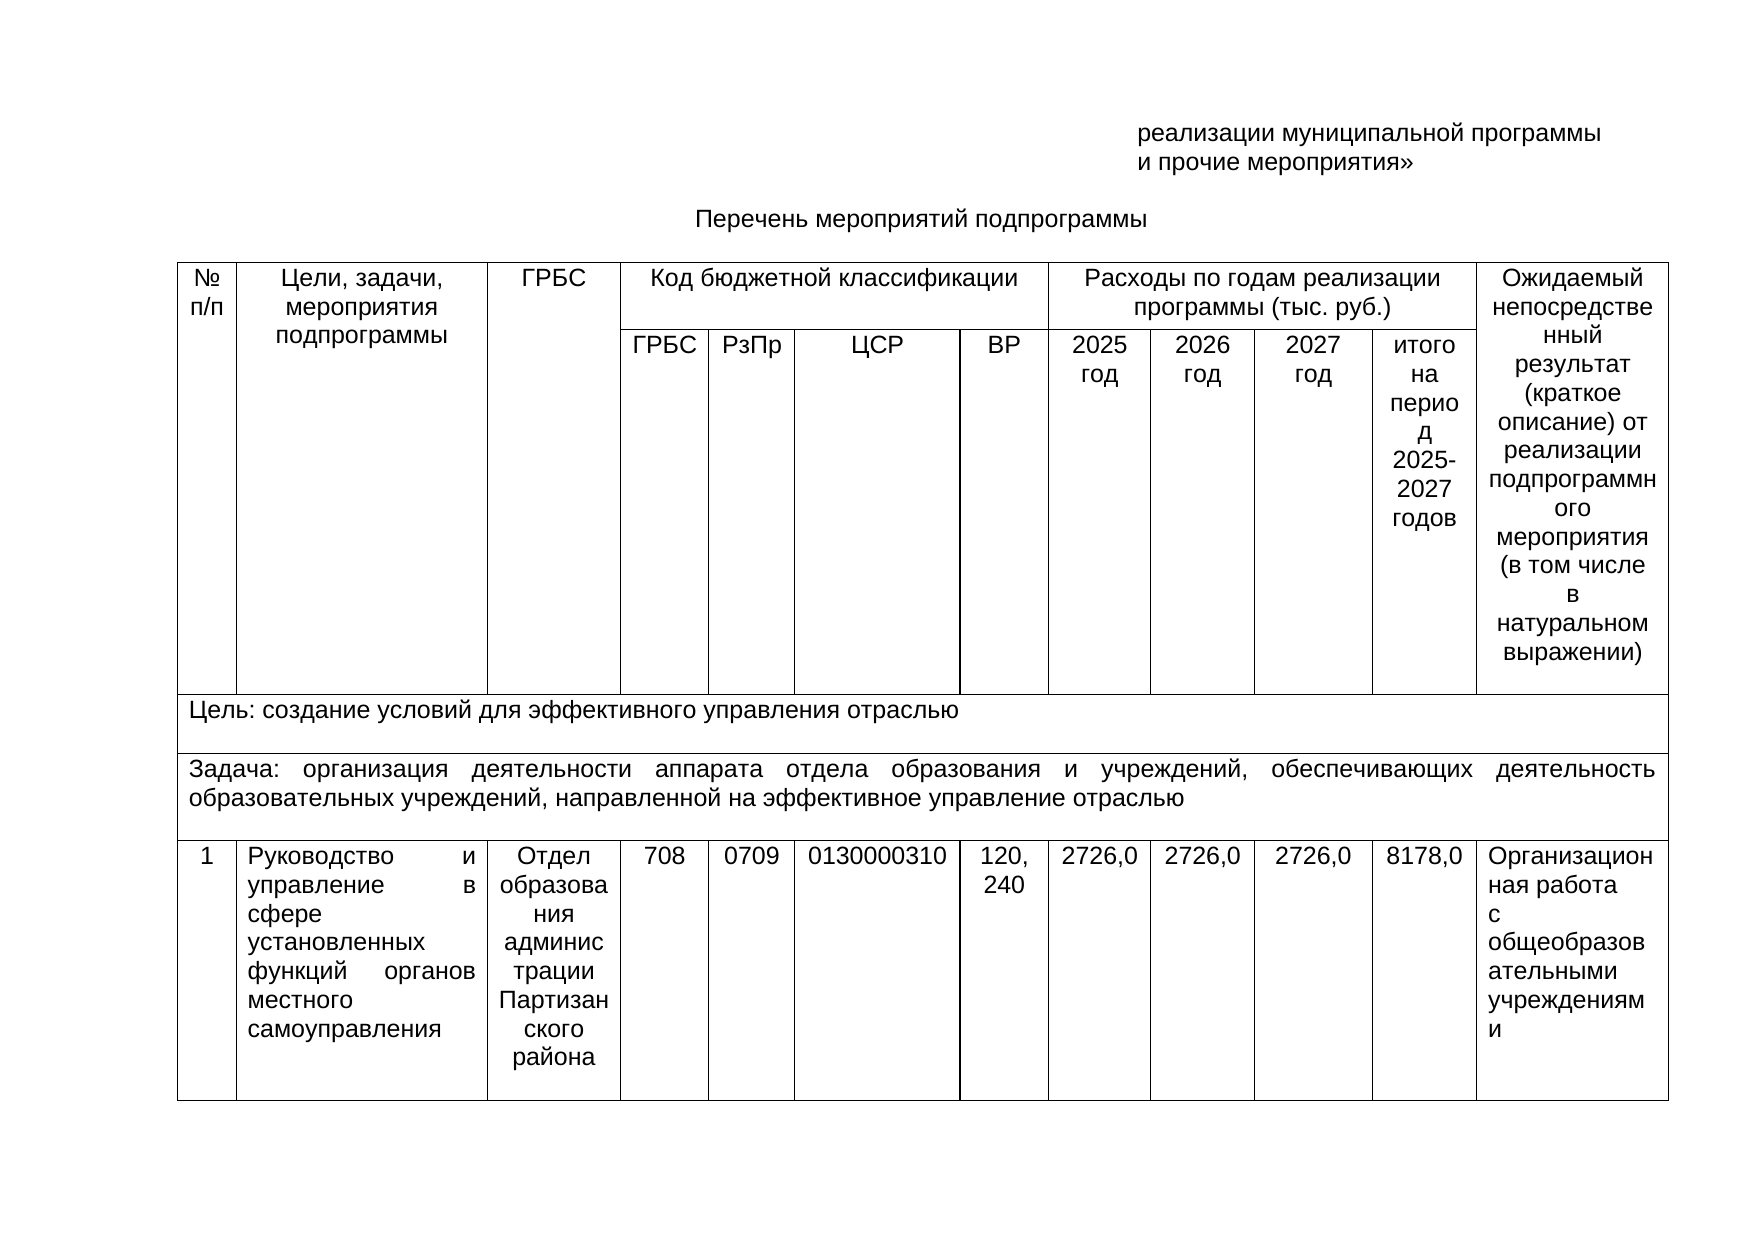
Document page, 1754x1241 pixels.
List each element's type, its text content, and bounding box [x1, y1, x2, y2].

table_cell ГРБС [621, 330, 708, 694]
table_cell 2026 год [1151, 330, 1254, 694]
table_cell 0709 [709, 841, 794, 1100]
title реализации муниципальной программы [177, 118, 1665, 147]
title Перечень мероприятий подпрограммы [177, 204, 1665, 233]
table_header Цели, задачи, мероприятия подпрограммы [237, 263, 487, 694]
table_header ГРБС [488, 263, 620, 694]
table_cell 120, 240 [961, 841, 1048, 1100]
table_cell 2726,0 [1255, 841, 1372, 1100]
table_cell Задача: организация деятельности аппарата отдела образования и учреждений, обеспечивающих деятельность образовательных учреждений, направленной на эффективное управление отраслью [178, 754, 1668, 840]
table_cell Руководство и управление в сфере установленных функций органов местного самоуправления [237, 841, 487, 1100]
table_cell итого на период 2025-2027 годов [1373, 330, 1476, 694]
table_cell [488, 841, 620, 1100]
table_cell 8178,0 [1373, 841, 1476, 1100]
table_header Ожидаемый непосредственный результат (краткое описание) от реализации подпрограммного мероприятия (в том числе в натуральном выражении) [1477, 263, 1668, 694]
table_cell 2025 год [1049, 330, 1150, 694]
table_cell 1 [178, 841, 236, 1100]
table_cell 2726,0 [1049, 841, 1150, 1100]
table_cell Цель: создание условий для эффективного управления отраслью [178, 695, 1668, 753]
table_cell Организационная работа с общеобразовательными учреждениями [1477, 841, 1668, 1100]
table_cell ЦСР [795, 330, 959, 694]
table_cell ВР [961, 330, 1048, 694]
table_header Код бюджетной классификации [621, 263, 1048, 329]
table_header № п/п [178, 263, 236, 694]
table_cell РзПр [709, 330, 794, 694]
table_cell 708 [621, 841, 708, 1100]
table_cell 2027 год [1255, 330, 1372, 694]
table_header Расходы по годам реализации программы (тыс. руб.) [1049, 263, 1476, 329]
table_cell 0130000310 [795, 841, 959, 1100]
table_cell 2726,0 [1151, 841, 1254, 1100]
title и прочие мероприятия» [177, 147, 1665, 176]
